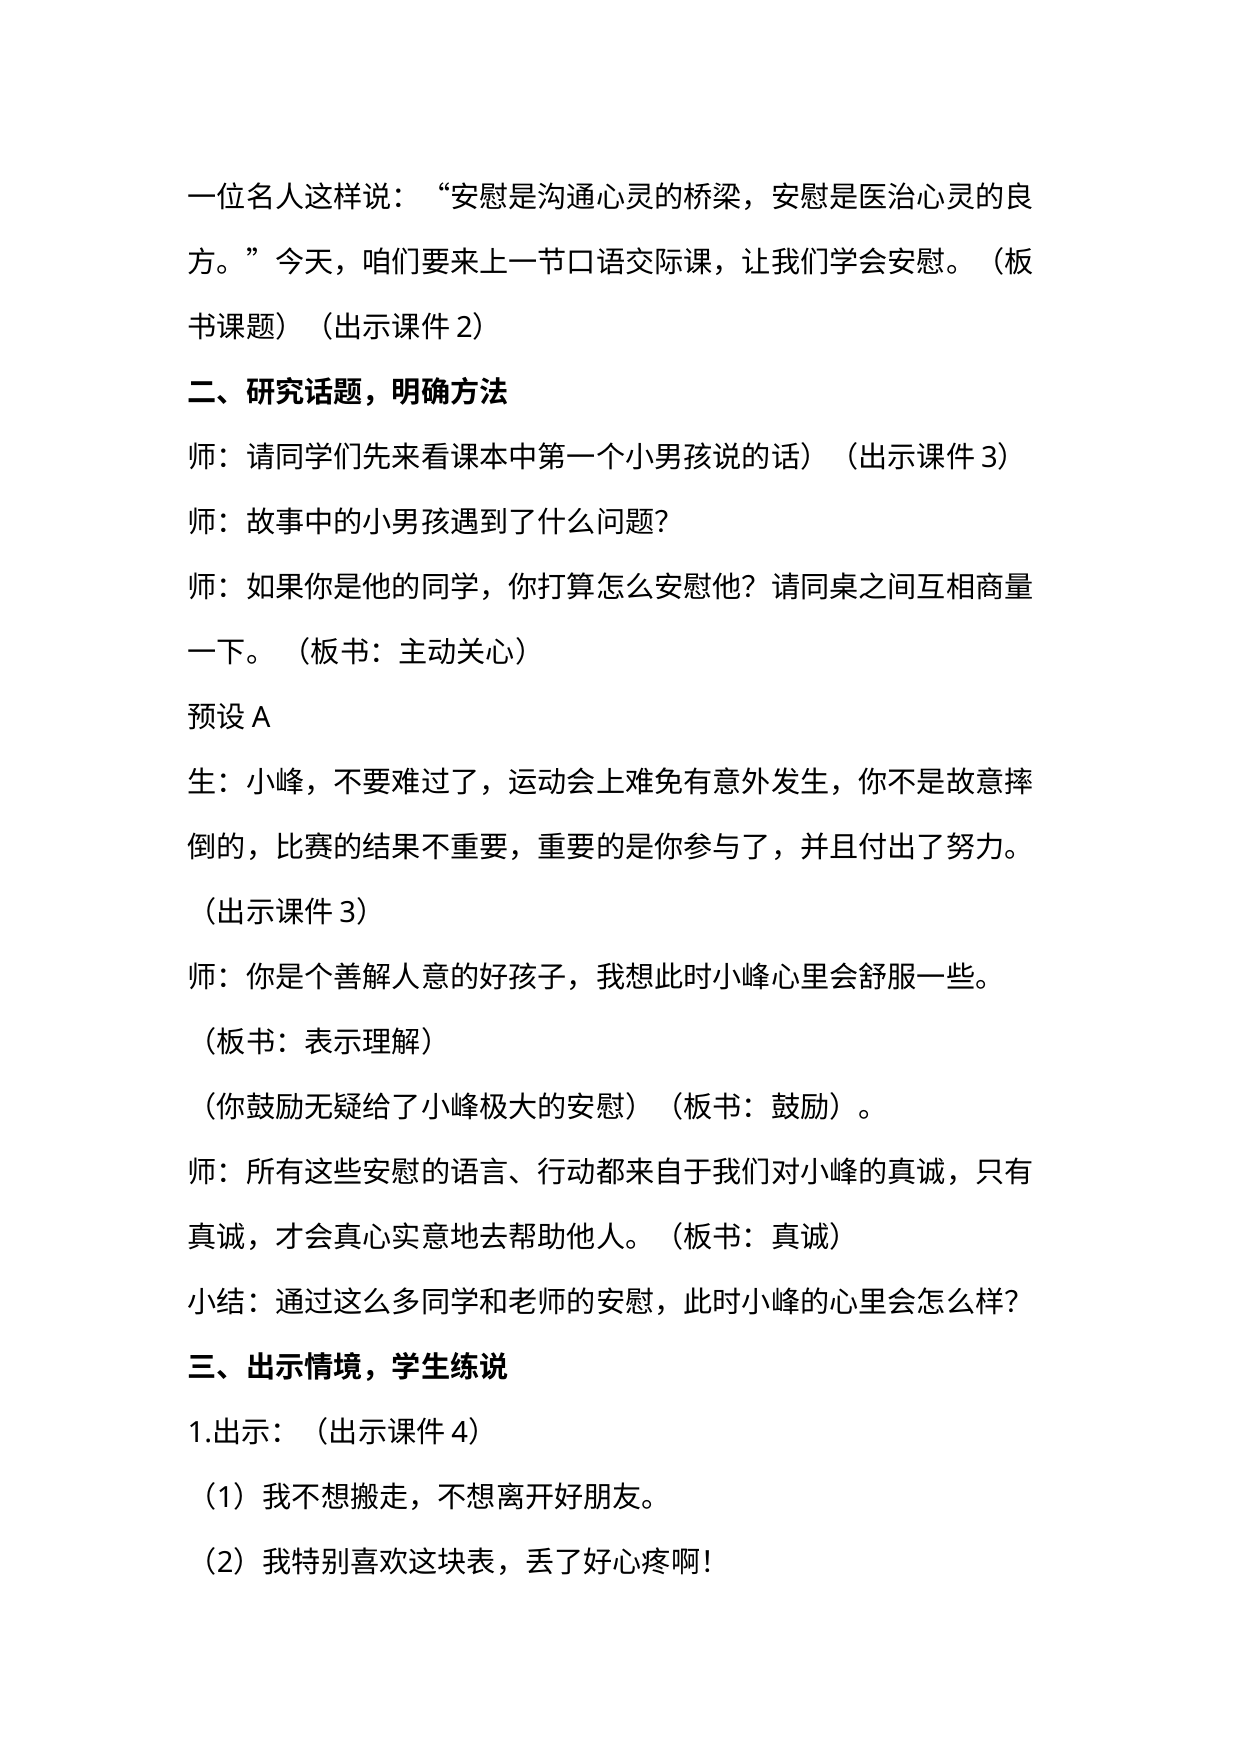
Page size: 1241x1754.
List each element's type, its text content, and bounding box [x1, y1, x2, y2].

text 一位名人这样说：“安慰是沟通心灵的桥梁，安慰是医治心灵的良方。”今天，咱们要来上一节口语交际课，让我们学会安慰。（板书课题）（出示课件2） [187, 162, 1053, 357]
text 师：如果你是他的同学，你打算怎么安慰他？请同桌之间互相商量一下。 （板书：主动关心） [187, 552, 1053, 682]
text （1）我不想搬走，不想离开好朋友。 [187, 1462, 1053, 1527]
text 二、研究话题，明确方法 [187, 357, 1053, 422]
text 预设A [187, 682, 1053, 747]
text 师：你是个善解人意的好孩子，我想此时小峰心里会舒服一些。（板书：表示理解） [187, 942, 1053, 1072]
text 三、出示情境，学生练说 [187, 1332, 1053, 1397]
text （2）我特别喜欢这块表，丢了好心疼啊！ [187, 1527, 1053, 1592]
text 1.出示：（出示课件4） [187, 1397, 1053, 1462]
text （你鼓励无疑给了小峰极大的安慰）（板书：鼓励）。 [187, 1072, 1053, 1137]
text 师：故事中的小男孩遇到了什么问题？ [187, 487, 1053, 552]
text 师：请同学们先来看课本中第一个小男孩说的话）（出示课件3） [187, 422, 1053, 487]
text 生：小峰，不要难过了，运动会上难免有意外发生，你不是故意摔倒的，比赛的结果不重要，重要的是你参与了，并且付出了努力。 （出示课件3） [187, 747, 1053, 942]
text 小结：通过这么多同学和老师的安慰，此时小峰的心里会怎么样？ [187, 1267, 1053, 1332]
text 师：所有这些安慰的语言、行动都来自于我们对小峰的真诚，只有真诚，才会真心实意地去帮助他人。（板书：真诚） [187, 1137, 1053, 1267]
